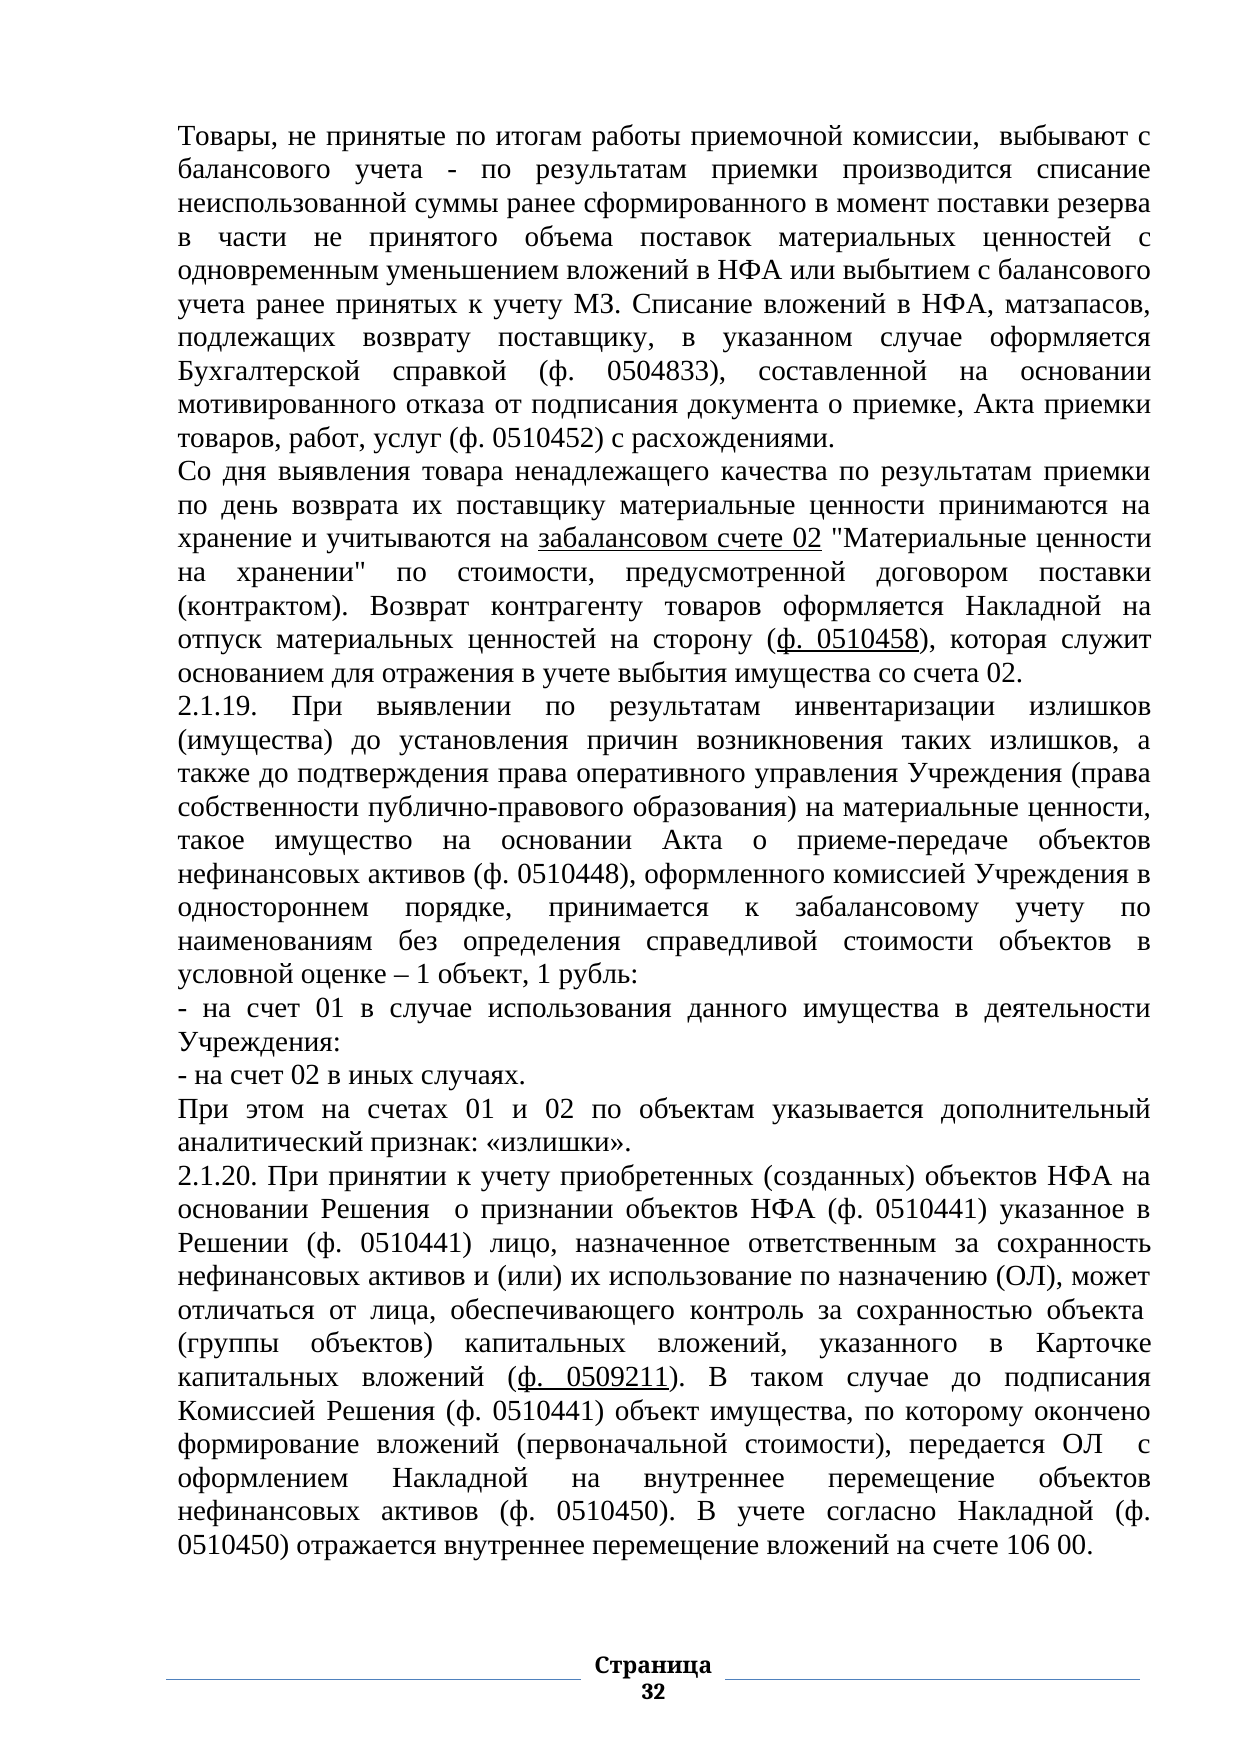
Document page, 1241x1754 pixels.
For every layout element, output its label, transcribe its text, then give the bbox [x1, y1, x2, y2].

text 2.1.19. При выявлении по результатам инвентаризации излишков (имущества) до установления причин возникновения таких излишков, а также до подтверждения права оперативного управления Учреждения (права собственности публично-правового образования) на материальные ценности, такое имущество на основании Акта о приеме-передаче объектов нефинансовых активов (ф. 0510448), оформленного комиссией Учреждения в одностороннем порядке, принимается к забалансовому учету по наименованиям без определения справедливой стоимости объектов в условной оценке – 1 объект, 1 рубль: [177, 688, 1152, 990]
text - на счет 01 в случае использования данного имущества в деятельности Учреждения: [177, 990, 1152, 1057]
text Со дня выявления товара ненадлежащего качества по результатам приемки по день возврата их поставщику материальные ценности принимаются на хранение и учитываются на забалансовом счете 02 "Материальные ценности на хранении" по стоимости, предусмотренной договором поставки (контрактом). Возврат контрагенту товаров оформляется Накладной на отпуск материальных ценностей на сторону (ф. 0510458), которая служит основанием для отражения в учете выбытия имущества со счета 02. [177, 453, 1152, 688]
text - на счет 02 в иных случаях. [177, 1057, 1152, 1091]
text 2.1.20. При принятии к учету приобретенных (созданных) объектов НФА на основании Решения о признании объектов НФА (ф. 0510441) указанное в Решении (ф. 0510441) лицо, назначенное ответственным за сохранность нефинансовых активов и (или) их использование по назначению (ОЛ), может отличаться от лица, обеспечивающего контроль за сохранностью объекта (группы объектов) капитальных вложений, указанного в Карточке капитальных вложений (ф. 0509211). В таком случае до подписания Комиссией Решения (ф. 0510441) объект имущества, по которому окончено формирование вложений (первоначальной стоимости), передается ОЛ с оформлением Накладной на внутреннее перемещение объектов нефинансовых активов (ф. 0510450). В учете согласно Накладной (ф. 0510450) отражается внутреннее перемещение вложений на счете 106 00. [177, 1158, 1152, 1560]
text Товары, не принятые по итогам работы приемочной комиссии, выбывают с балансового учета - по результатам приемки производится списание неиспользованной суммы ранее сформированного в момент поставки резерва в части не принятого объема поставок материальных ценностей с одновременным уменьшением вложений в НФА или выбытием с балансового учета ранее принятых к учету МЗ. Списание вложений в НФА, матзапасов, подлежащих возврату поставщику, в указанном случае оформляется Бухгалтерской справкой (ф. 0504833), составленной на основании мотивированного отказа от подписания документа о приемке, Акта приемки товаров, работ, услуг (ф. 0510452) с расхождениями. [177, 118, 1152, 453]
text При этом на счетах 01 и 02 по объектам указывается дополнительный аналитический признак: «излишки». [177, 1091, 1152, 1158]
